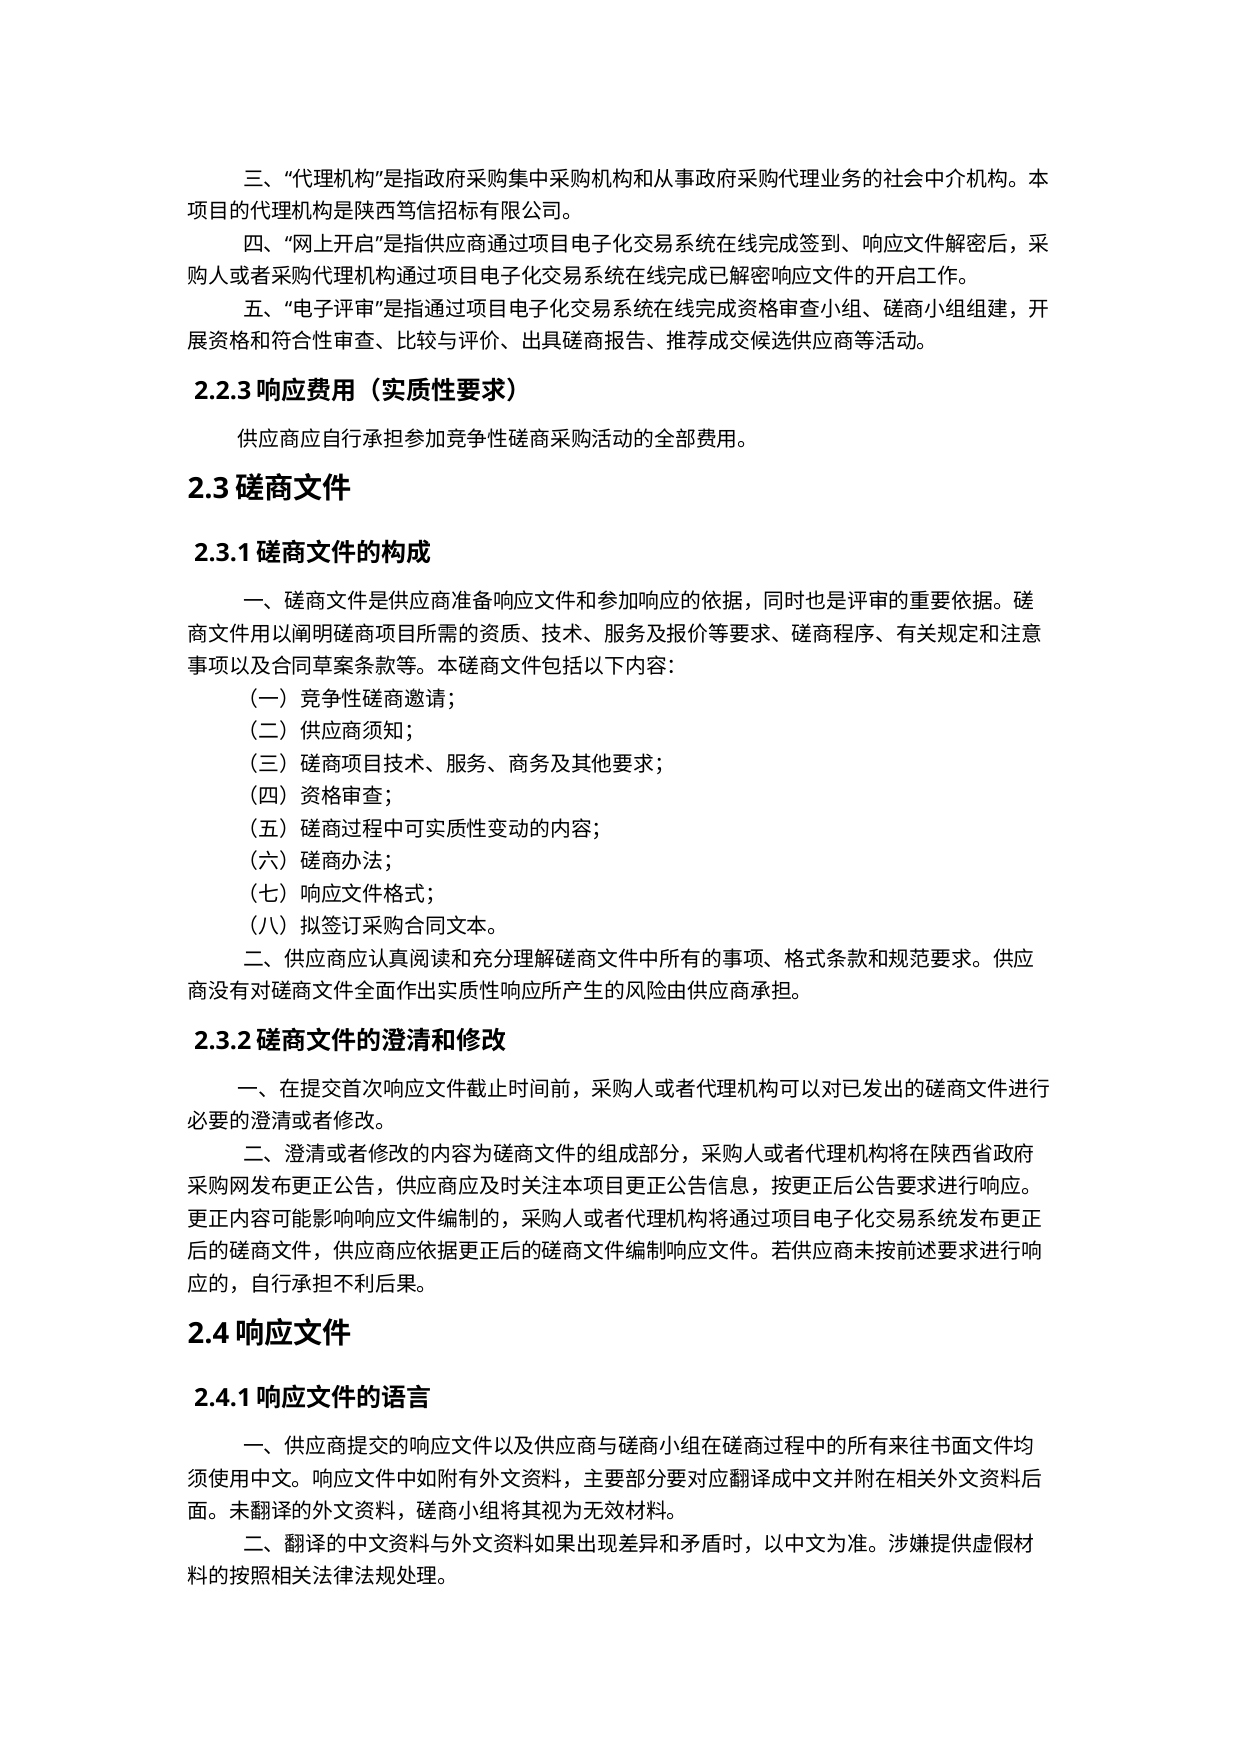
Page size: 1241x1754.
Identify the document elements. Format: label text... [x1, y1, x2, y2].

text 一、在提交首次响应文件截止时间前，采购人或者代理机构可以对已发出的磋商文件进行必要的澄清或者修改。 [187, 1072, 1053, 1137]
text （六）磋商办法； [187, 844, 1053, 877]
text 一、磋商文件是供应商准备响应文件和参加响应的依据，同时也是评审的重要依据。磋商文件用以阐明磋商项目所需的资质、技术、服务及报价等要求、磋商程序、有关规定和注意事项以及合同草案条款等。本磋商文件包括以下内容： [187, 584, 1053, 682]
text （一）竞争性磋商邀请； [187, 682, 1053, 714]
text 2.4响应文件 [187, 1299, 1053, 1364]
text 2.3.1磋商文件的构成 [187, 519, 1053, 584]
text 2.3.2磋商文件的澄清和修改 [187, 1007, 1053, 1072]
text （八）拟签订采购合同文本。 [187, 909, 1053, 942]
text 2.3磋商文件 [187, 454, 1053, 519]
text 供应商应自行承担参加竞争性磋商采购活动的全部费用。 [187, 422, 1053, 454]
text （三）磋商项目技术、服务、商务及其他要求； [187, 747, 1053, 779]
text 2.2.3响应费用（实质性要求） [187, 357, 1053, 422]
text （七）响应文件格式； [187, 877, 1053, 909]
text 五、“电子评审”是指通过项目电子化交易系统在线完成资格审查小组、磋商小组组建，开展资格和符合性审查、比较与评价、出具磋商报告、推荐成交候选供应商等活动。 [187, 292, 1053, 357]
text （二）供应商须知； [187, 714, 1053, 747]
text 四、“网上开启”是指供应商通过项目电子化交易系统在线完成签到、响应文件解密后，采购人或者采购代理机构通过项目电子化交易系统在线完成已解密响应文件的开启工作。 [187, 227, 1053, 292]
text 二、供应商应认真阅读和充分理解磋商文件中所有的事项、格式条款和规范要求。供应商没有对磋商文件全面作出实质性响应所产生的风险由供应商承担。 [187, 942, 1053, 1007]
text 2.4.1响应文件的语言 [187, 1364, 1053, 1429]
text 一、供应商提交的响应文件以及供应商与磋商小组在磋商过程中的所有来往书面文件均须使用中文。响应文件中如附有外文资料，主要部分要对应翻译成中文并附在相关外文资料后面。未翻译的外文资料，磋商小组将其视为无效材料。 [187, 1429, 1053, 1527]
text （五）磋商过程中可实质性变动的内容； [187, 812, 1053, 844]
text （四）资格审查； [187, 779, 1053, 812]
text 二、澄清或者修改的内容为磋商文件的组成部分，采购人或者代理机构将在陕西省政府采购网发布更正公告，供应商应及时关注本项目更正公告信息，按更正后公告要求进行响应。更正内容可能影响响应文件编制的，采购人或者代理机构将通过项目电子化交易系统发布更正后的磋商文件，供应商应依据更正后的磋商文件编制响应文件。若供应商未按前述要求进行响应的，自行承担不利后果。 [187, 1137, 1053, 1299]
text 二、翻译的中文资料与外文资料如果出现差异和矛盾时，以中文为准。涉嫌提供虚假材料的按照相关法律法规处理。 [187, 1527, 1053, 1592]
text 三、“代理机构”是指政府采购集中采购机构和从事政府采购代理业务的社会中介机构。本项目的代理机构是陕西笃信招标有限公司。 [187, 162, 1053, 227]
